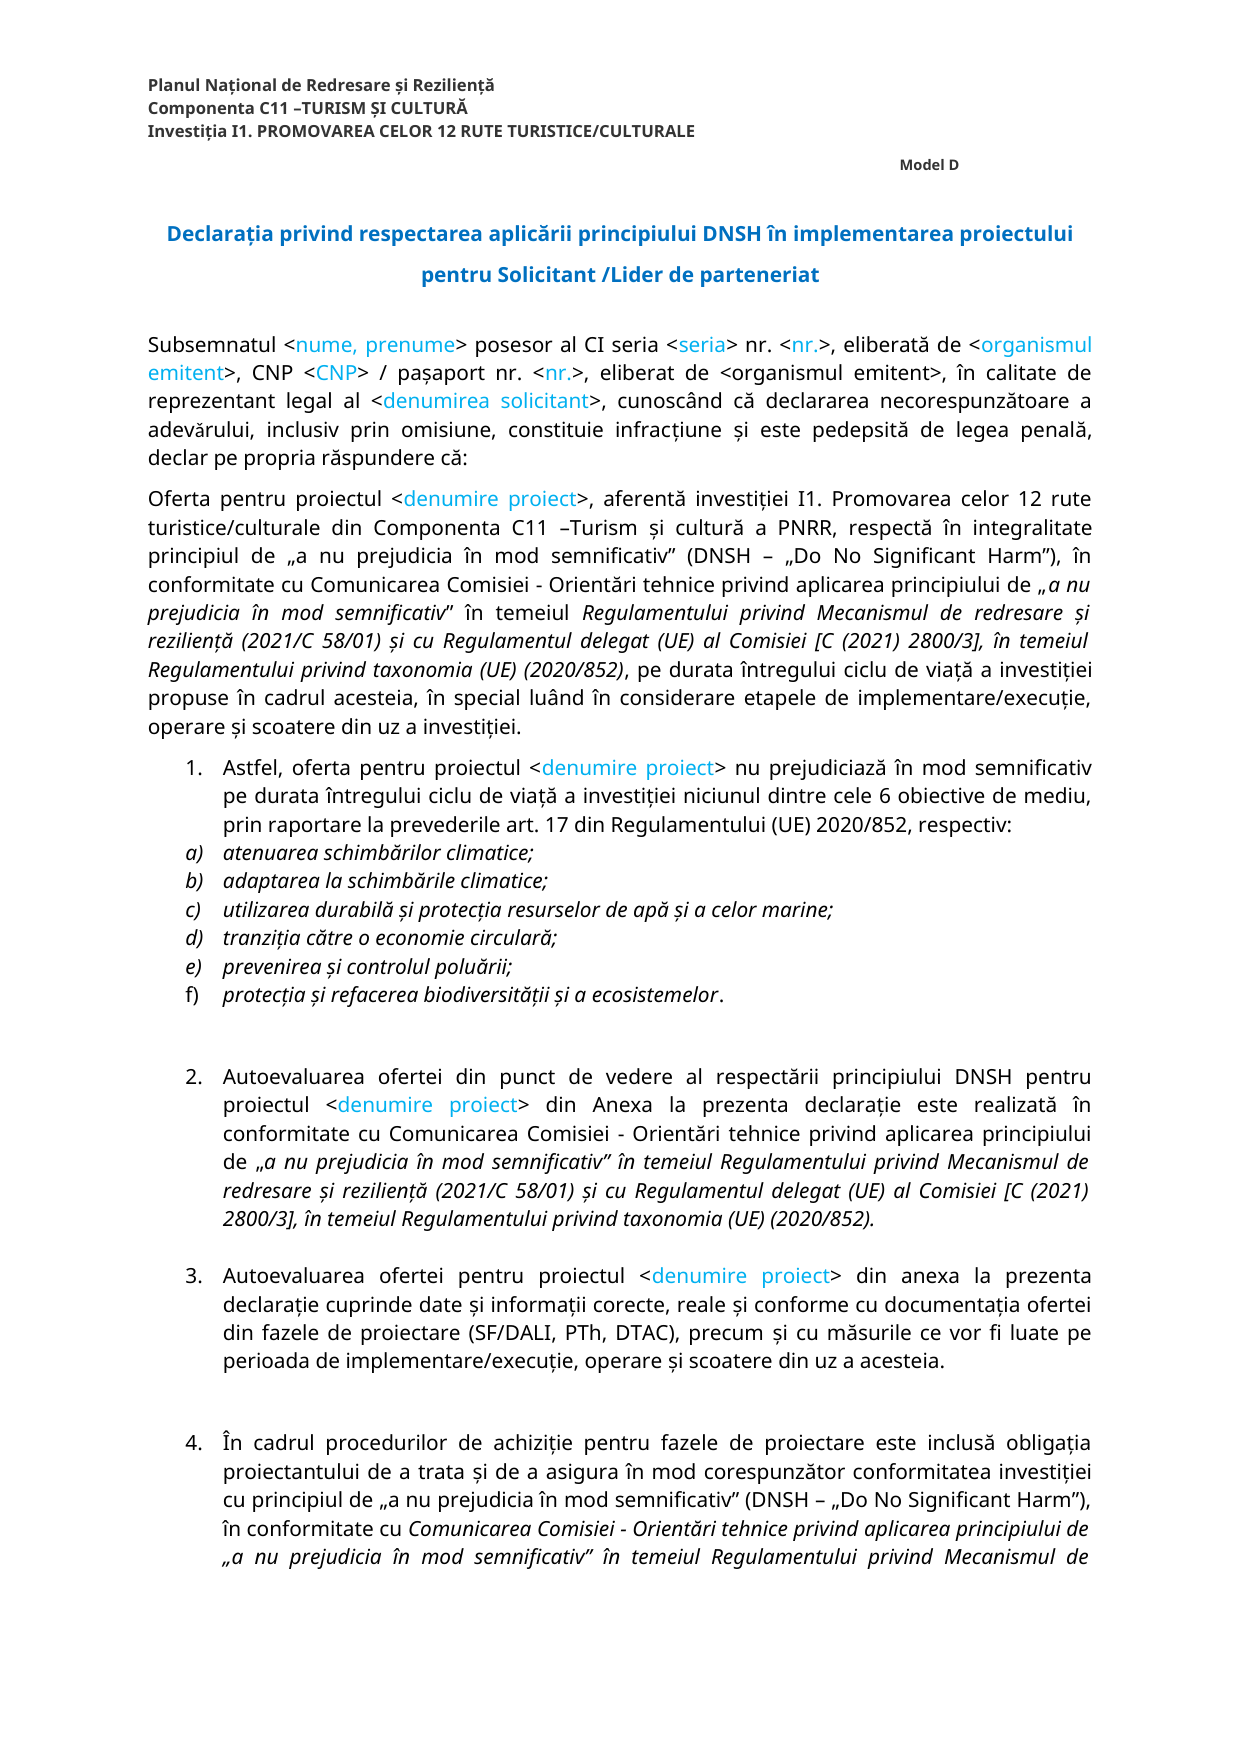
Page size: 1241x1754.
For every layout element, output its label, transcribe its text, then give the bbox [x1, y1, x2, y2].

list Autoevaluarea ofertei din punct de vedere al respectării principiului DNSH pentru proiectul <denumire proiect> din Anexa la prezenta declaraţie este realizată în conformitate cu Comunicarea Comisiei - Orientări tehnice privind aplicarea principiului de „a nu prejudicia în mod semnificativ” în temeiul Regulamentului privind Mecanismul de redresare și reziliență (2021/C 58/01) și cu Regulamentul delegat (UE) al Comisiei [C (2021) 2800/3], în temeiul Regulamentului privind taxonomia (UE) (2020/852). [185, 1062, 1093, 1233]
list prevenirea și controlul poluării; [185, 952, 1093, 980]
list adaptarea la schimbările climatice; [185, 867, 1093, 895]
list protecția și refacerea biodiversității și a ecosistemelor. [185, 980, 1093, 1009]
text pentru Solicitant /Lider de parteneriat [148, 260, 1093, 317]
list Autoevaluarea ofertei pentru proiectul <denumire proiect> din anexa la prezenta declaraţie cuprinde date și informaţii corecte, reale și conforme cu documentaţia ofertei din fazele de proiectare (SF/DALI, PTh, DTAC), precum și cu măsurile ce vor fi luate pe perioada de implementare/execuţie, operare și scoatere din uz a acesteia. [185, 1261, 1093, 1375]
list Astfel, oferta pentru proiectul <denumire proiect> nu prejudiciază în mod semnificativ pe durata întregului ciclu de viață a investiţiei niciunul dintre cele 6 obiective de mediu, prin raportare la prevederile art. 17 din Regulamentului (UE) 2020/852, respectiv: [185, 753, 1093, 838]
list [185, 1428, 1093, 1571]
list tranziția către o economie circulară; [185, 923, 1093, 952]
text Declarația privind respectarea aplicării principiului DNSH în implementarea proiectului [148, 219, 1093, 248]
list atenuarea schimbărilor climatice; [185, 838, 1093, 867]
text Oferta pentru proiectul <denumire proiect>, aferentă investiției I1. Promovarea celor 12 rute turistice/culturale din Componenta C11 –Turism și cultură a PNRR, respectă în integralitate principiul de „a nu prejudicia în mod semnificativ” (DNSH – „Do No Significant Harm”), în conformitate cu Comunicarea Comisiei - Orientări tehnice privind aplicarea principiului de „a nu prejudicia în mod semnificativ” în temeiul Regulamentului privind Mecanismul de redresare și reziliență (2021/C 58/01) și cu Regulamentul delegat (UE) al Comisiei [C (2021) 2800/3], în temeiul Regulamentului privind taxonomia (UE) (2020/852), pe durata întregului ciclu de viață a investiţiei propuse în cadrul acesteia, în special luând în considerare etapele de implementare/execuţie, operare și scoatere din uz a investiţiei. [148, 484, 1093, 740]
list utilizarea durabilă și protecția resurselor de apă și a celor marine; [185, 895, 1093, 923]
text Subsemnatul <nume, prenume> posesor al CI seria <seria> nr. <nr.>, eliberată de <organismul emitent>, CNP <CNP> / paşaport nr. <nr.>, eliberat de <organismul emitent>, în calitate de reprezentant legal al <denumirea solicitant>, cunoscând că declararea necorespunzătoare a adevǎrului, inclusiv prin omisiune, constituie infracţiune şi este pedepsită de legea penală, declar pe propria răspundere că: [148, 330, 1093, 472]
